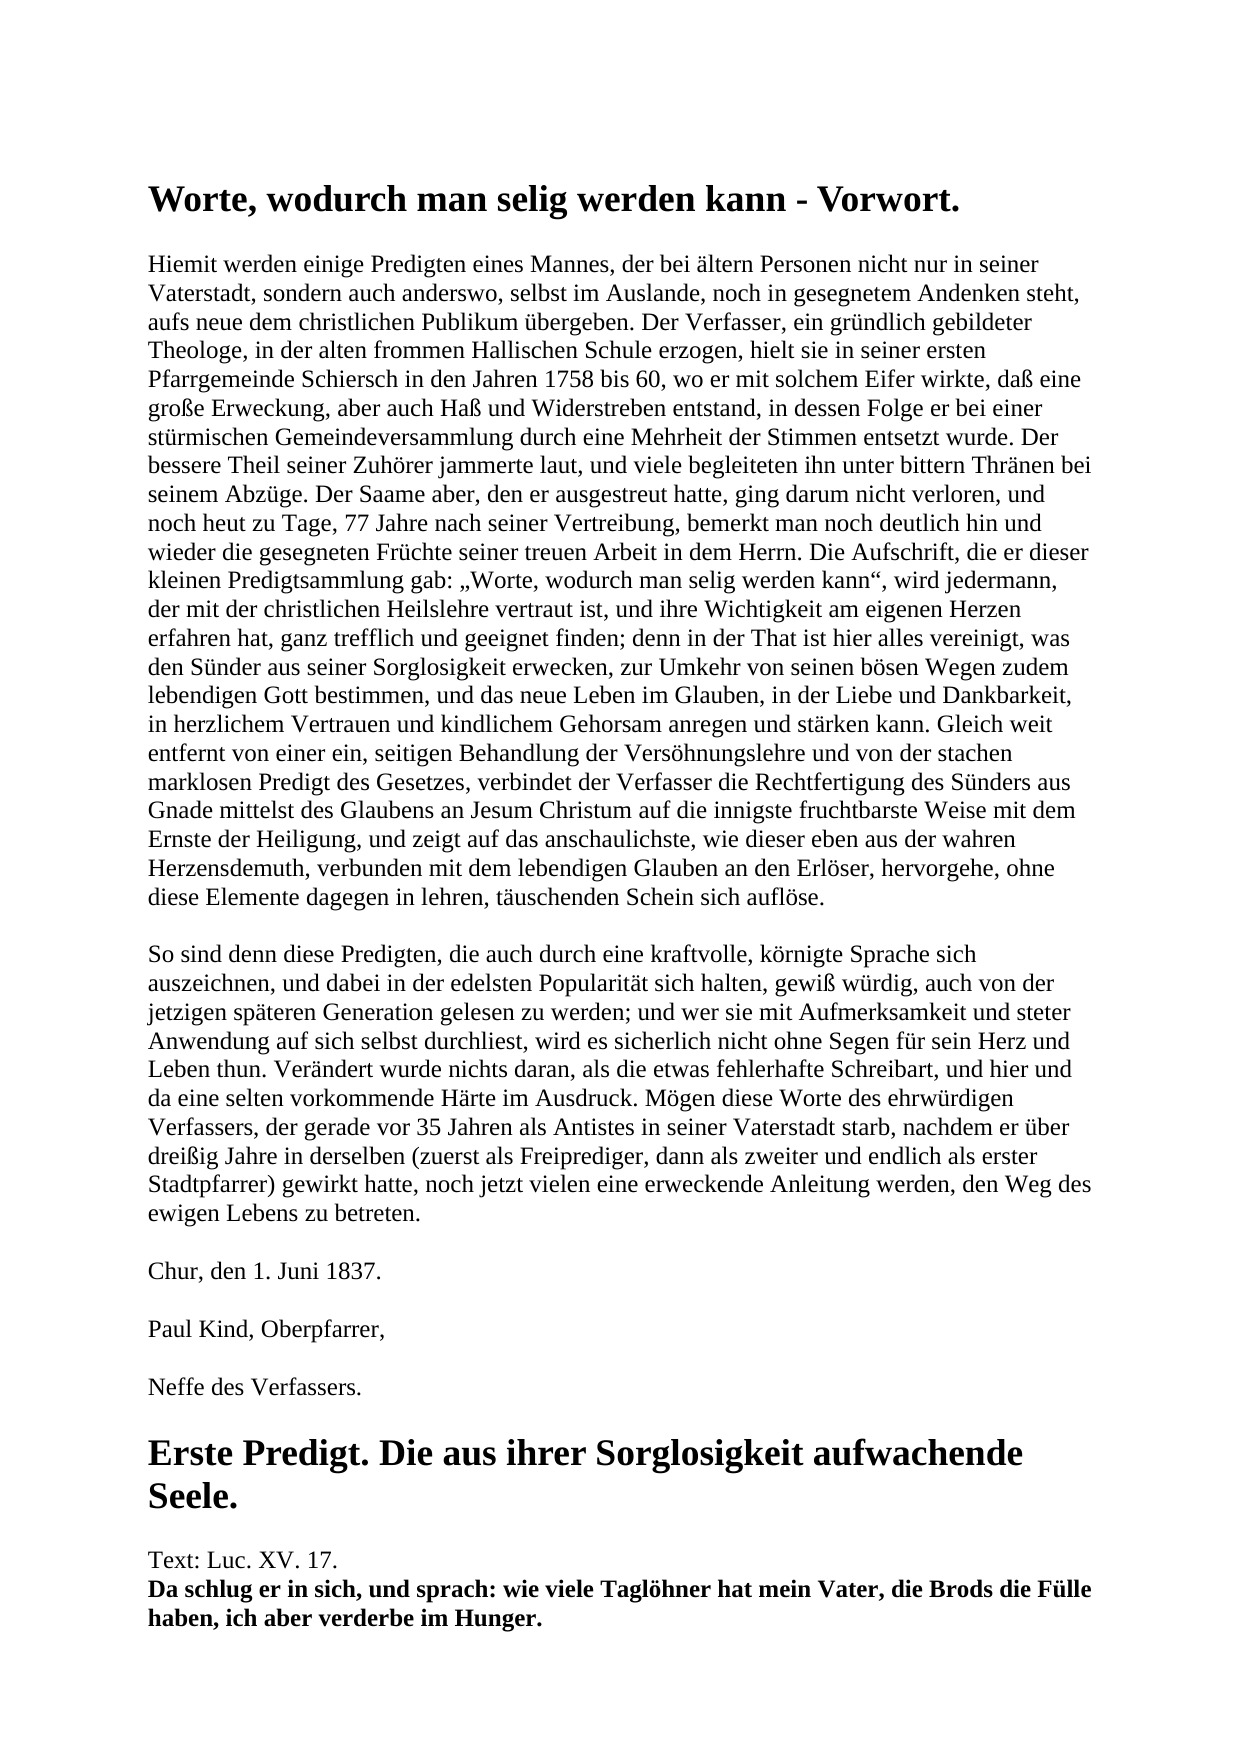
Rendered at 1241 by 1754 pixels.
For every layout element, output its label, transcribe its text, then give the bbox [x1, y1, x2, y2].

text Paul Kind, Oberpfarrer, [148, 1314, 1093, 1343]
subtitle Worte, wodurch man selig werden kann - Vorwort. [148, 177, 1093, 220]
text Neffe des Verfassers. [148, 1372, 1093, 1401]
text Hiemit werden einige Predigten eines Mannes, der bei ältern Personen nicht nur in seiner Vaterstadt, sondern auch anderswo, selbst im Auslande, noch in gesegnetem Andenken steht, aufs neue dem christlichen Publikum übergeben. Der Verfasser, ein gründlich gebildeter Theologe, in der alten frommen Hallischen Schule erzogen, hielt sie in seiner ersten Pfarrgemeinde Schiersch in den Jahren 1758 bis 60, wo er mit solchem Eifer wirkte, daß eine große Erweckung, aber auch Haß und Widerstreben entstand, in dessen Folge er bei einer stürmischen Gemeindeversammlung durch eine Mehrheit der Stimmen entsetzt wurde. Der bessere Theil seiner Zuhörer jammerte laut, und viele begleiteten ihn unter bittern Thränen bei seinem Abzüge. Der Saame aber, den er ausgestreut hatte, ging darum nicht verloren, und noch heut zu Tage, 77 Jahre nach seiner Vertreibung, bemerkt man noch deutlich hin und wieder die gesegneten Früchte seiner treuen Arbeit in dem Herrn. Die Aufschrift, die er dieser kleinen Predigtsammlung gab: „Worte, wodurch man selig werden kann“, wird jedermann, der mit der christlichen Heilslehre vertraut ist, und ihre Wichtigkeit am eigenen Herzen erfahren hat, ganz trefflich und geeignet finden; denn in der That ist hier alles vereinigt, was den Sünder aus seiner Sorglosigkeit erwecken, zur Umkehr von seinen bösen Wegen zudem lebendigen Gott bestimmen, und das neue Leben im Glauben, in der Liebe und Dankbarkeit, in herzlichem Vertrauen und kindlichem Gehorsam anregen und stärken kann. Gleich weit entfernt von einer ein, seitigen Behandlung der Versöhnungslehre und von der stachen marklosen Predigt des Gesetzes, verbindet der Verfasser die Rechtfertigung des Sünders aus Gnade mittelst des Glaubens an Jesum Christum auf die innigste fruchtbarste Weise mit dem Ernste der Heiligung, und zeigt auf das anschaulichste, wie dieser eben aus der wahren Herzensdemuth, verbunden mit dem lebendigen Glauben an den Erlöser, hervorgehe, ohne diese Elemente dagegen in lehren, täuschenden Schein sich auflöse. [148, 249, 1093, 910]
text Chur, den 1. Juni 1837. [148, 1256, 1093, 1285]
subtitle Erste Predigt. Die aus ihrer Sorglosigkeit aufwachende Seele. [148, 1430, 1093, 1516]
text Text: Luc. XV. 17. Da schlug er in sich, und sprach: wie viele Taglöhner hat mein Vater, die Brods die Fülle haben, ich aber verderbe im Hunger. [148, 1545, 1093, 1632]
text So sind denn diese Predigten, die auch durch eine kraftvolle, körnigte Sprache sich auszeichnen, und dabei in der edelsten Popularität sich halten, gewiß würdig, auch von der jetzigen späteren Generation gelesen zu werden; und wer sie mit Aufmerksamkeit und steter Anwendung auf sich selbst durchliest, wird es sicherlich nicht ohne Segen für sein Herz und Leben thun. Verändert wurde nichts daran, als die etwas fehlerhafte Schreibart, und hier und da eine selten vorkommende Härte im Ausdruck. Mögen diese Worte des ehrwürdigen Verfassers, der gerade vor 35 Jahren als Antistes in seiner Vaterstadt starb, nachdem er über dreißig Jahre in derselben (zuerst als Freiprediger, dann als zweiter und endlich als erster Stadtpfarrer) gewirkt hatte, noch jetzt vielen eine erweckende Anleitung werden, den Weg des ewigen Lebens zu betreten. [148, 939, 1093, 1227]
